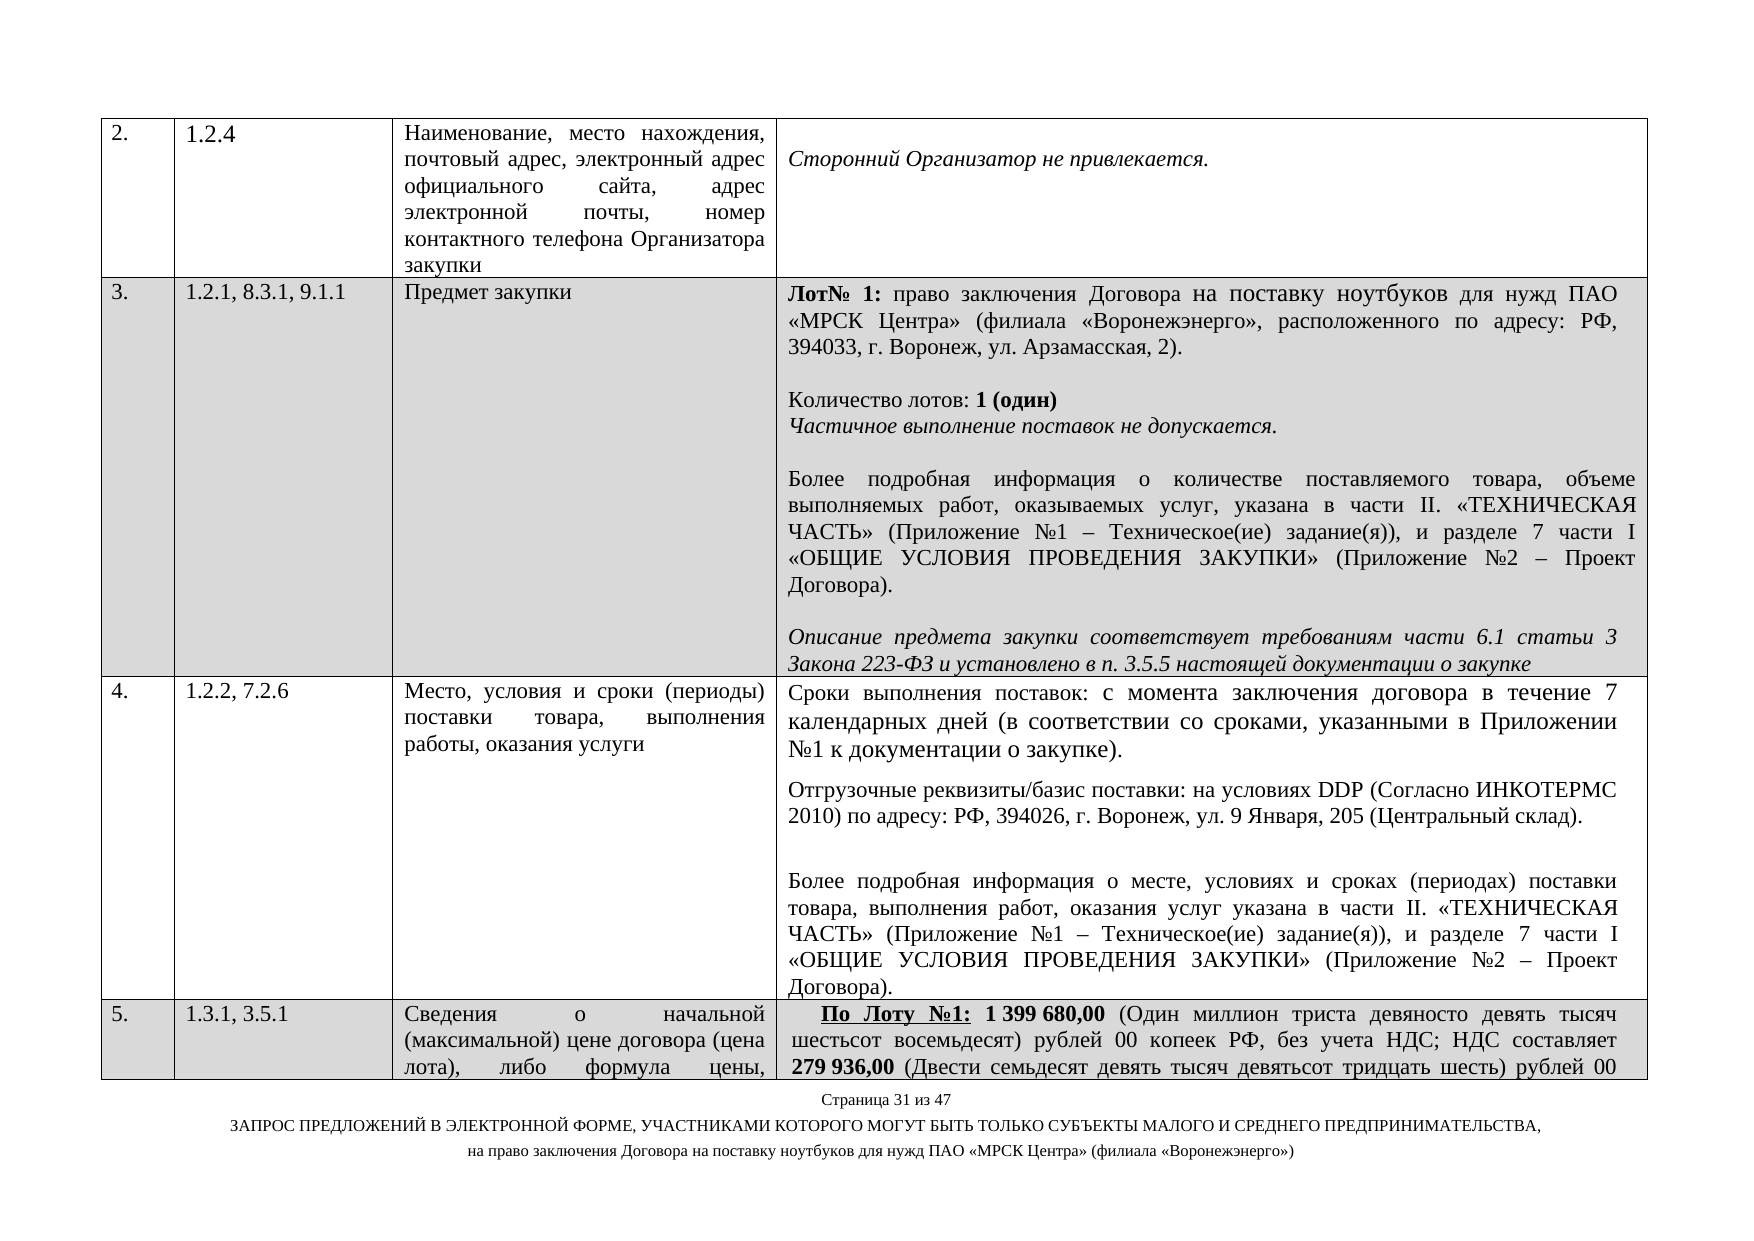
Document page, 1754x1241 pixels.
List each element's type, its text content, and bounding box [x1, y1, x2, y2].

table_cell Место, условия и сроки (периоды) поставки товара, выполнения работы, оказания услуги [393, 677, 776, 999]
table_cell Лот№ 1: право заключения Договора на поставку ноутбуков для нужд ПАО «МРСК Центра» (филиала «Воронежэнерго», расположенного по адресу: РФ, 394033, г. Воронеж, ул. Арзамасская, 2). Количество лотов: 1 (один) Частичное выполнение поставок не допускается. Более подробная информация о количестве поставляемого товара, объеме выполняемых работ, оказываемых услуг, указана в части II. «ТЕХНИЧЕСКАЯ ЧАСТЬ» (Приложение №1 – Техническое(ие) задание(я)), и разделе 7 части I «ОБЩИЕ УСЛОВИЯ ПРОВЕДЕНИЯ ЗАКУПКИ» (Приложение №2 – Проект Договора). Описание предмета закупки соответствует требованиям части 6.1 статьи 3 Закона 223-ФЗ и установлено в п. 3.5.5 настоящей документации о закупке [777, 278, 1647, 676]
table_cell Сроки выполнения поставок: с момента заключения договора в течение 7 календарных дней (в соответствии со сроками, указанными в Приложении №1 к документации о закупке). Отгрузочные реквизиты/базис поставки: на условиях DDP (Согласно ИНКОТЕРМС 2010) по адресу: РФ, 394026, г. Воронеж, ул. 9 Января, 205 (Центральный склад). Более подробная информация о месте, условиях и сроках (периодах) поставки товара, выполнения работ, оказания услуг указана в части II. «ТЕХНИЧЕСКАЯ ЧАСТЬ» (Приложение №1 – Техническое(ие) задание(я)), и разделе 7 части I «ОБЩИЕ УСЛОВИЯ ПРОВЕДЕНИЯ ЗАКУПКИ» (Приложение №2 – Проект Договора). [777, 677, 1647, 999]
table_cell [393, 1000, 776, 1079]
table_cell 1.3.1, 3.5.1 [175, 1000, 392, 1079]
table_cell [102, 1000, 174, 1079]
table_cell Предмет закупки [393, 278, 776, 676]
table_cell [102, 119, 174, 277]
table_cell 1.2.2, 7.2.6 [175, 677, 392, 999]
table_cell 1.2.1, 8.3.1, 9.1.1 [175, 278, 392, 676]
table_cell [102, 278, 174, 676]
table_cell [102, 677, 174, 999]
table_cell Сторонний Организатор не привлекается. [777, 119, 1647, 277]
table_cell Наименование, место нахождения, почтовый адрес, электронный адрес официального сайта, адрес электронной почты, номер контактного телефона Организатора закупки [393, 119, 776, 277]
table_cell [777, 1000, 1647, 1079]
table_cell 1.2.4 [175, 119, 392, 277]
